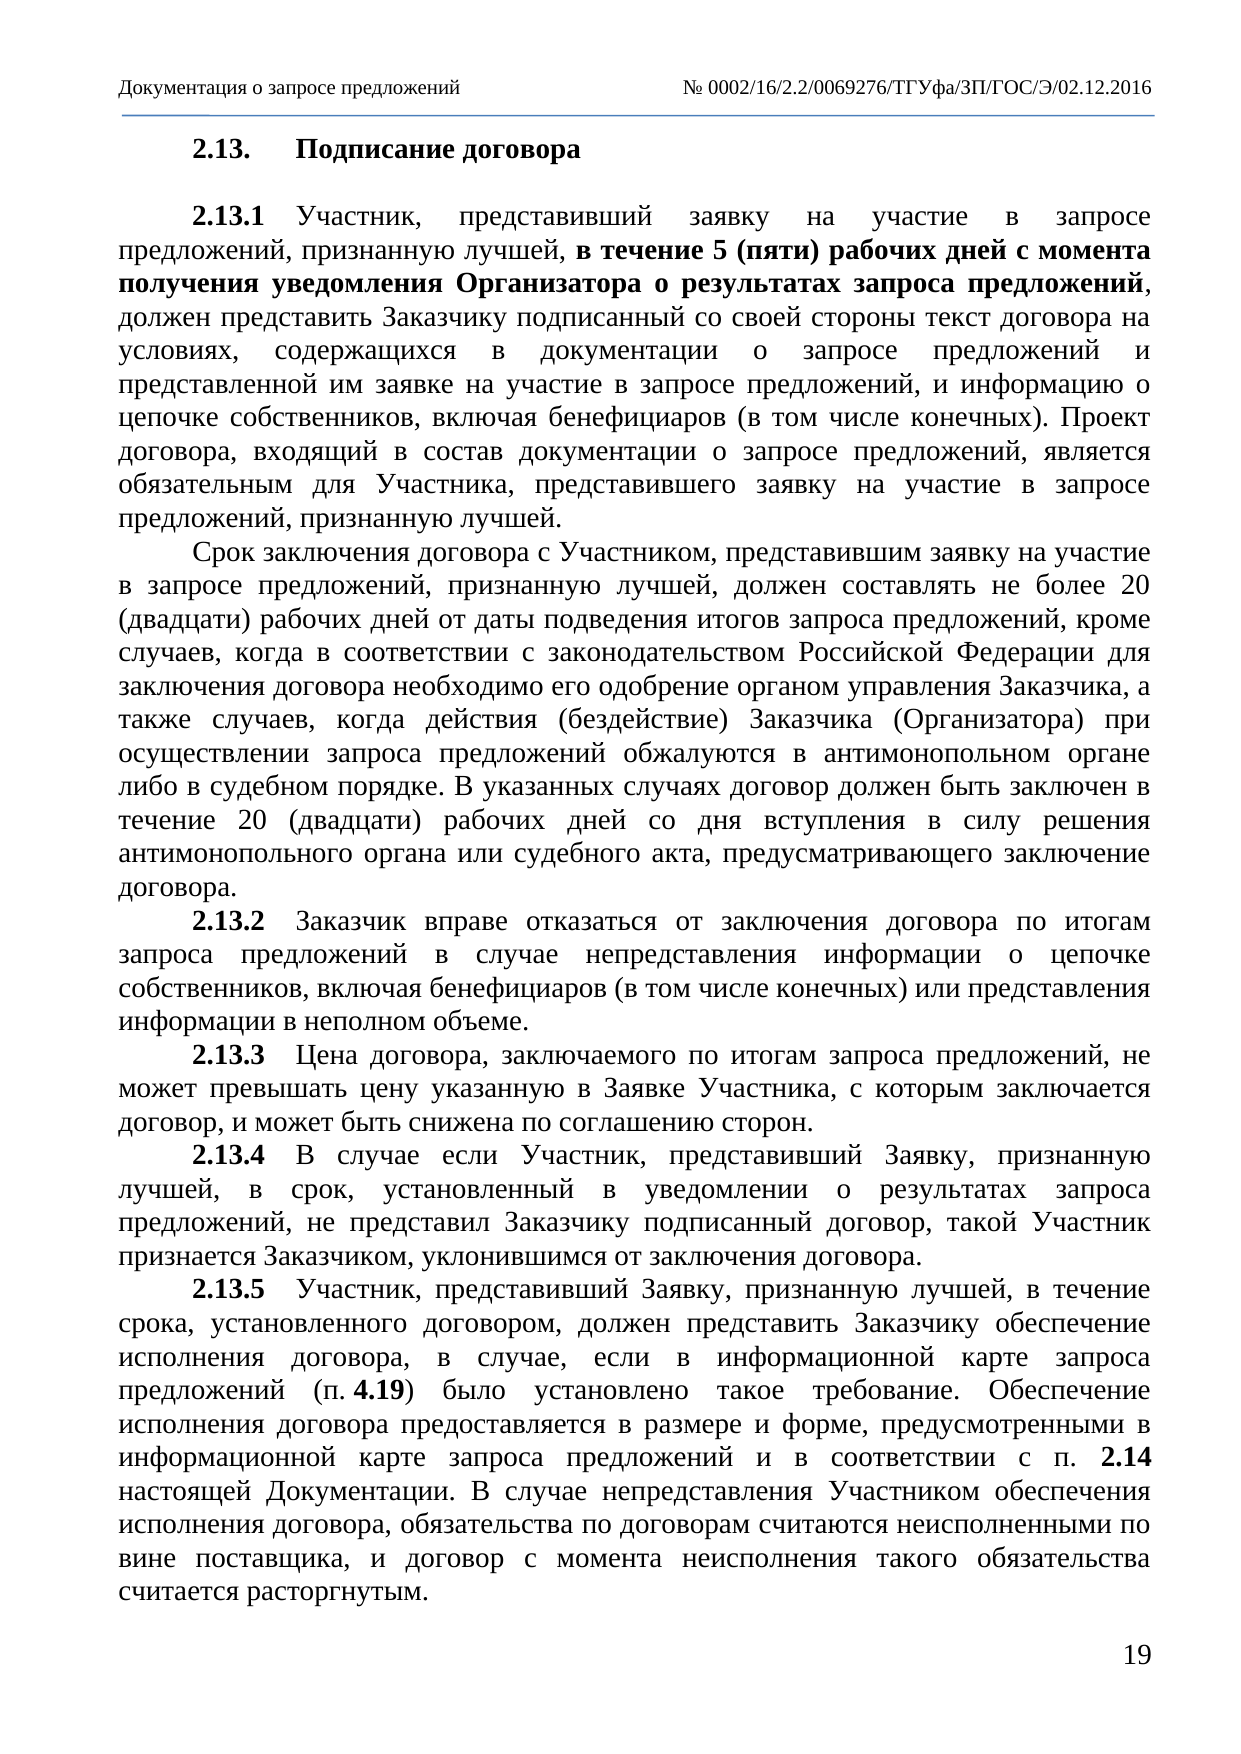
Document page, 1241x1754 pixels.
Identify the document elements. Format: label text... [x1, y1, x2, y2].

list Срок заключения договора с Участником, представившим заявку на участие в запросе предложений, признанную лучшей, должен составлять не более 20 (двадцати) рабочих дней от даты подведения итогов запроса предложений, кроме случаев, когда в соответствии с законодательством Российской Федерации для заключения договора необходимо его одобрение органом управления Заказчика, а также случаев, когда действия (бездействие) Заказчика (Организатора) при осуществлении запроса предложений обжалуются в антимонопольном органе либо в судебном порядке. В указанных случаях договор должен быть заключен в течение 20 (двадцати) рабочих дней со дня вступления в силу решения антимонопольного органа или судебного акта, предусматривающего заключение договора. [118, 534, 1152, 903]
list Участник, представивший Заявку, признанную лучшей, в течение срока, установленного договором, должен представить Заказчику обеспечение исполнения договора, в случае, если в информационной карте запроса предложений (п. 4.19) было установлено такое требование. Обеспечение исполнения договора предоставляется в размере и форме, предусмотренными в информационной карте запроса предложений и в соответствии с п. 2.14 настоящей Документации. В случае непредставления Участником обеспечения исполнения договора, обязательства по договорам считаются неисполненными по вине поставщика, и договор с момента неисполнения такого обязательства считается расторгнутым. [118, 1272, 1152, 1607]
list Заказчик вправе отказаться от заключения договора по итогам запроса предложений в случае непредставления информации о цепочке собственников, включая бенефициаров (в том числе конечных) или представления информации в неполном объеме. [118, 903, 1152, 1037]
list Участник, представивший заявку на участие в запросе предложений, признанную лучшей, в течение 5 (пяти) рабочих дней с момента получения уведомления Организатора о результатах запроса предложений, должен представить Заказчику подписанный со своей стороны текст договора на условиях, содержащихся в документации о запросе предложений и представленной им заявке на участие в запросе предложений, и информацию о цепочке собственников, включая бенефициаров (в том числе конечных). Проект договора, входящий в состав документации о запросе предложений, является обязательным для Участника, представившего заявку на участие в запросе предложений, признанную лучшей. [118, 198, 1152, 534]
list В случае если Участник, представивший Заявку, признанную лучшей, в срок, установленный в уведомлении о результатах запроса предложений, не представил Заказчику подписанный договор, такой Участник признается Заказчиком, уклонившимся от заключения договора. [118, 1137, 1152, 1272]
list Цена договора, заключаемого по итогам запроса предложений, не может превышать цену указанную в Заявке Участника, с которым заключается договор, и может быть снижена по соглашению сторон. [118, 1037, 1152, 1137]
list Подписание договора [192, 131, 1152, 165]
